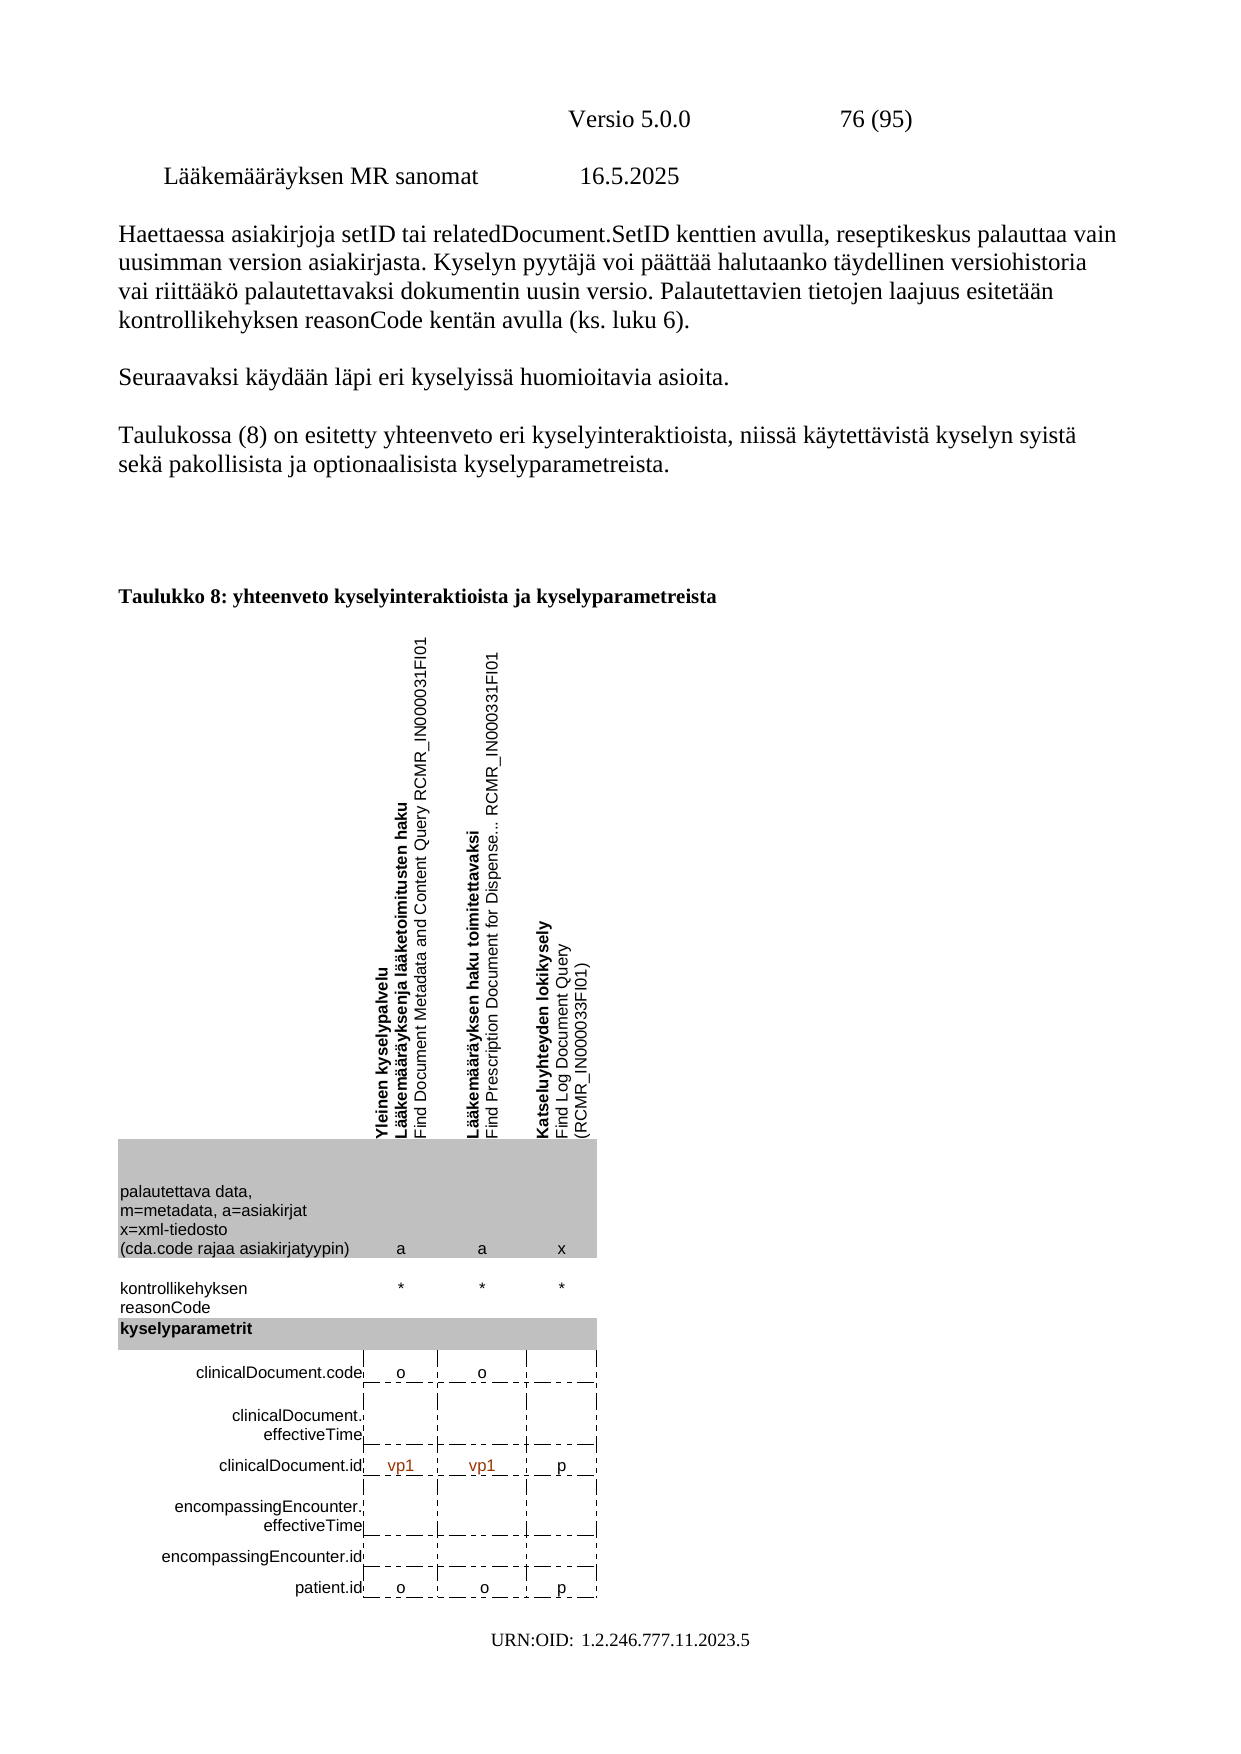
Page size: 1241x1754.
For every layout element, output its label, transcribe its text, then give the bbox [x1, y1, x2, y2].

text Taulukko 8: yhteenveto kyselyinteraktioista ja kyselyparametreista [118, 584, 1122, 608]
text Haettaessa asiakirjoja setID tai relatedDocument.SetID kenttien avulla, reseptikeskus palauttaa vain uusimman version asiakirjasta. Kyselyn pyytäjä voi päättää halutaanko täydellinen versiohistoria vai riittääkö palautettavaksi dokumentin uusin versio. Palautettavien tietojen laajuus esitetään kontrollikehyksen reasonCode kentän avulla (ks. luku 6). [118, 219, 1122, 334]
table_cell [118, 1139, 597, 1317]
text Seuraavaksi käydään läpi eri kyselyissä huomioitavia asioita. [118, 362, 1122, 391]
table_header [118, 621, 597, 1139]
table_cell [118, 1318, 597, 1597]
text Taulukossa (8) on esitetty yhteenveto eri kyselyinteraktioista, niissä käytettävistä kyselyn syistä sekä pakollisista ja optionaalisista kyselyparametreista. [118, 420, 1122, 477]
